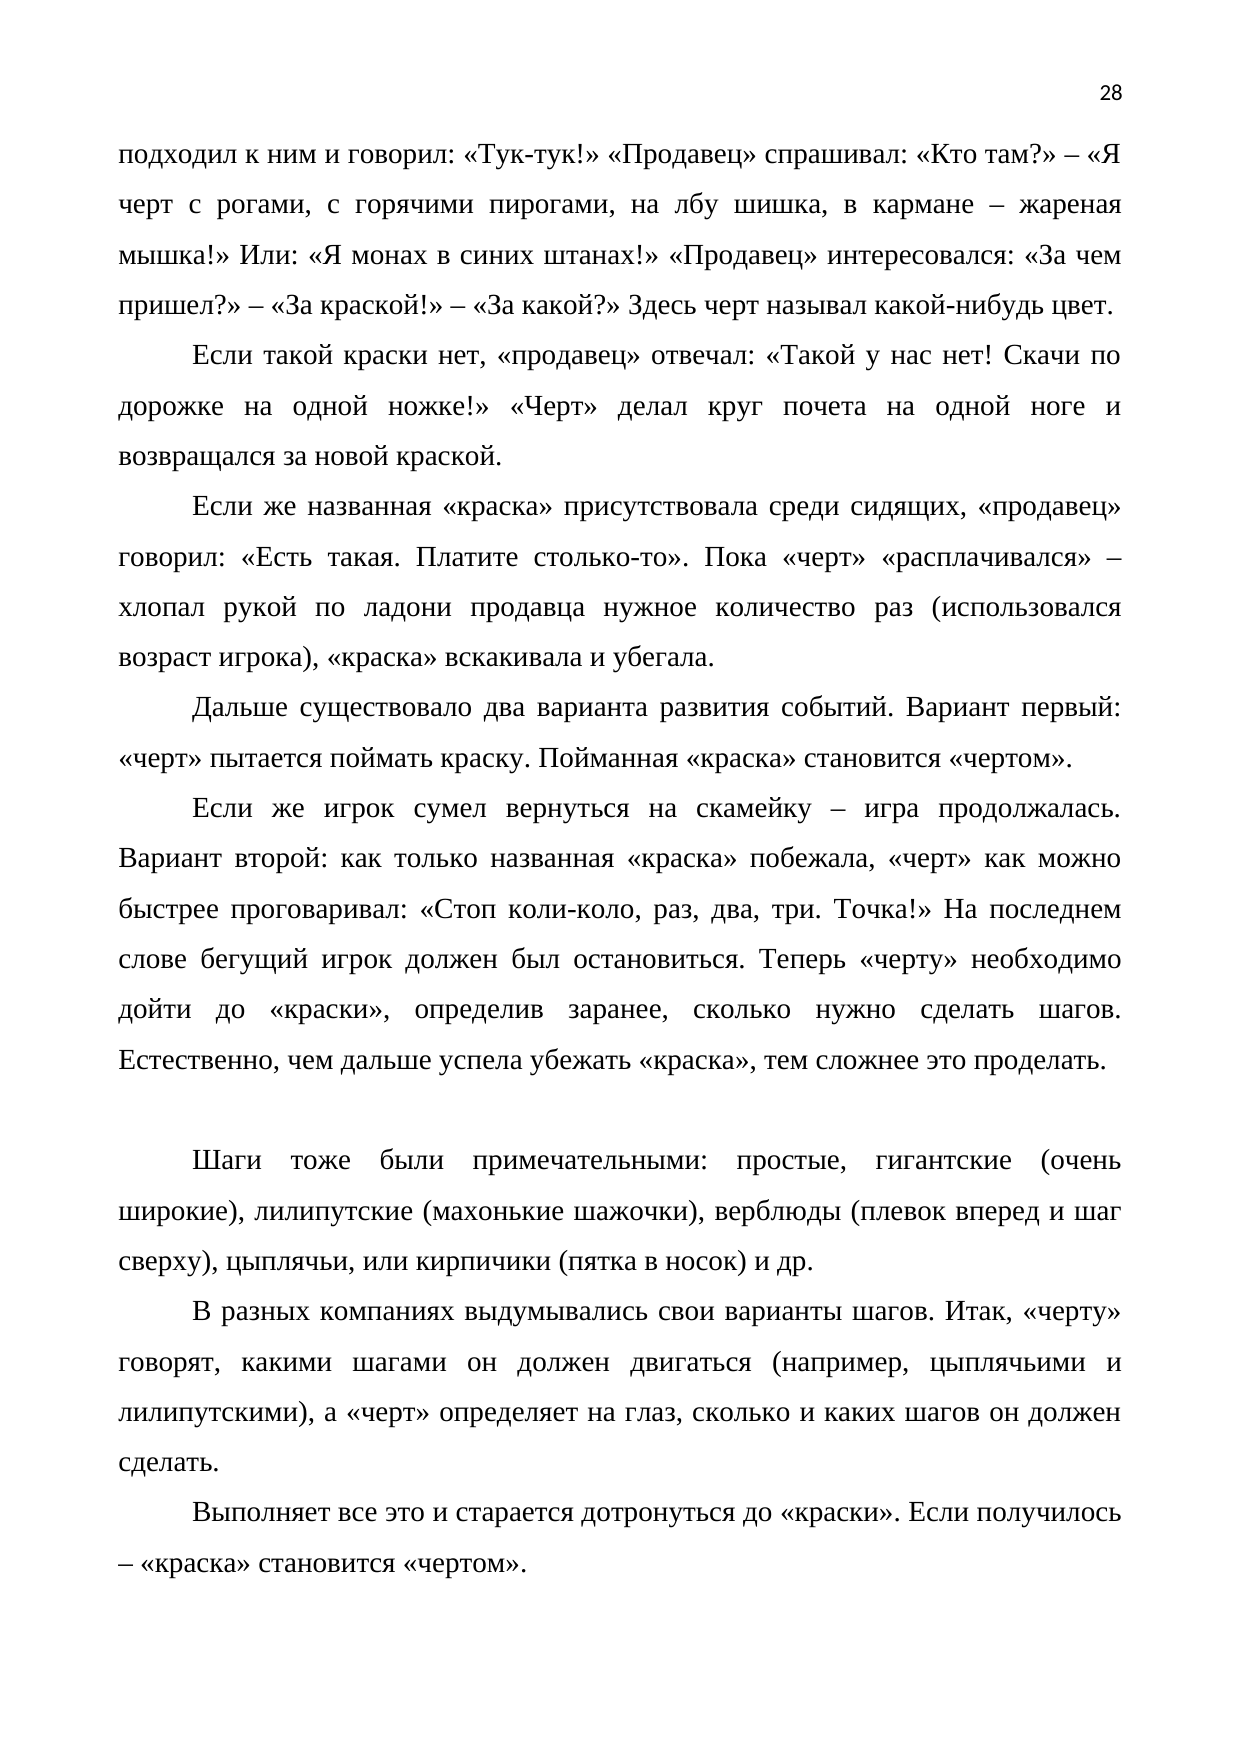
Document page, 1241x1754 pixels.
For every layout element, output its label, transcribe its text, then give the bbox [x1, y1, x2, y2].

text Дальше существовало два варианта развития событий. Вариант первый: «черт» пытается поймать краску. Пойманная «краска» становится «чертом». [118, 689, 1122, 773]
text Если же игрок сумел вернуться на скамейку – игра продолжалась. Вариант второй: как только названная «краска» побежала, «черт» как можно быстрее проговаривал: «Стоп коли-коло, раз, два, три. Точка!» На последнем слове бегущий игрок должен был остановиться. Теперь «черту» необходимо дойти до «краски», определив заранее, сколько нужно сделать шагов. Естественно, чем дальше успела убежать «краска», тем сложнее это проделать. [118, 790, 1122, 1075]
text Если же названная «краска» присутствовала среди сидящих, «продавец» говорил: «Есть такая. Платите столько-то». Пока «черт» «расплачивался» – хлопал рукой по ладони продавца нужное количество раз (использовался возраст игрока), «краска» вскакивала и убегала. [118, 488, 1122, 673]
text Если такой краски нет, «продавец» отвечал: «Такой у нас нет! Скачи по дорожке на одной ножке!» «Черт» делал круг почета на одной ноге и возвращался за новой краской. [118, 337, 1122, 472]
text Выполняет все это и старается дотронуться до «краски». Если получилось – «краска» становится «чертом». [118, 1494, 1122, 1578]
text Шаги тоже были примечательными: простые, гигантские (очень широкие), лилипутские (махонькие шажочки), верблюды (плевок вперед и шаг сверху), цыплячьи, или кирпичики (пятка в носок) и др. [118, 1142, 1122, 1277]
text В разных компаниях выдумывались свои варианты шагов. Итак, «черту» говорят, какими шагами он должен двигаться (например, цыплячьими и лилипутскими), а «черт» определяет на глаз, сколько и каких шагов он должен сделать. [118, 1293, 1122, 1478]
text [118, 136, 1122, 321]
